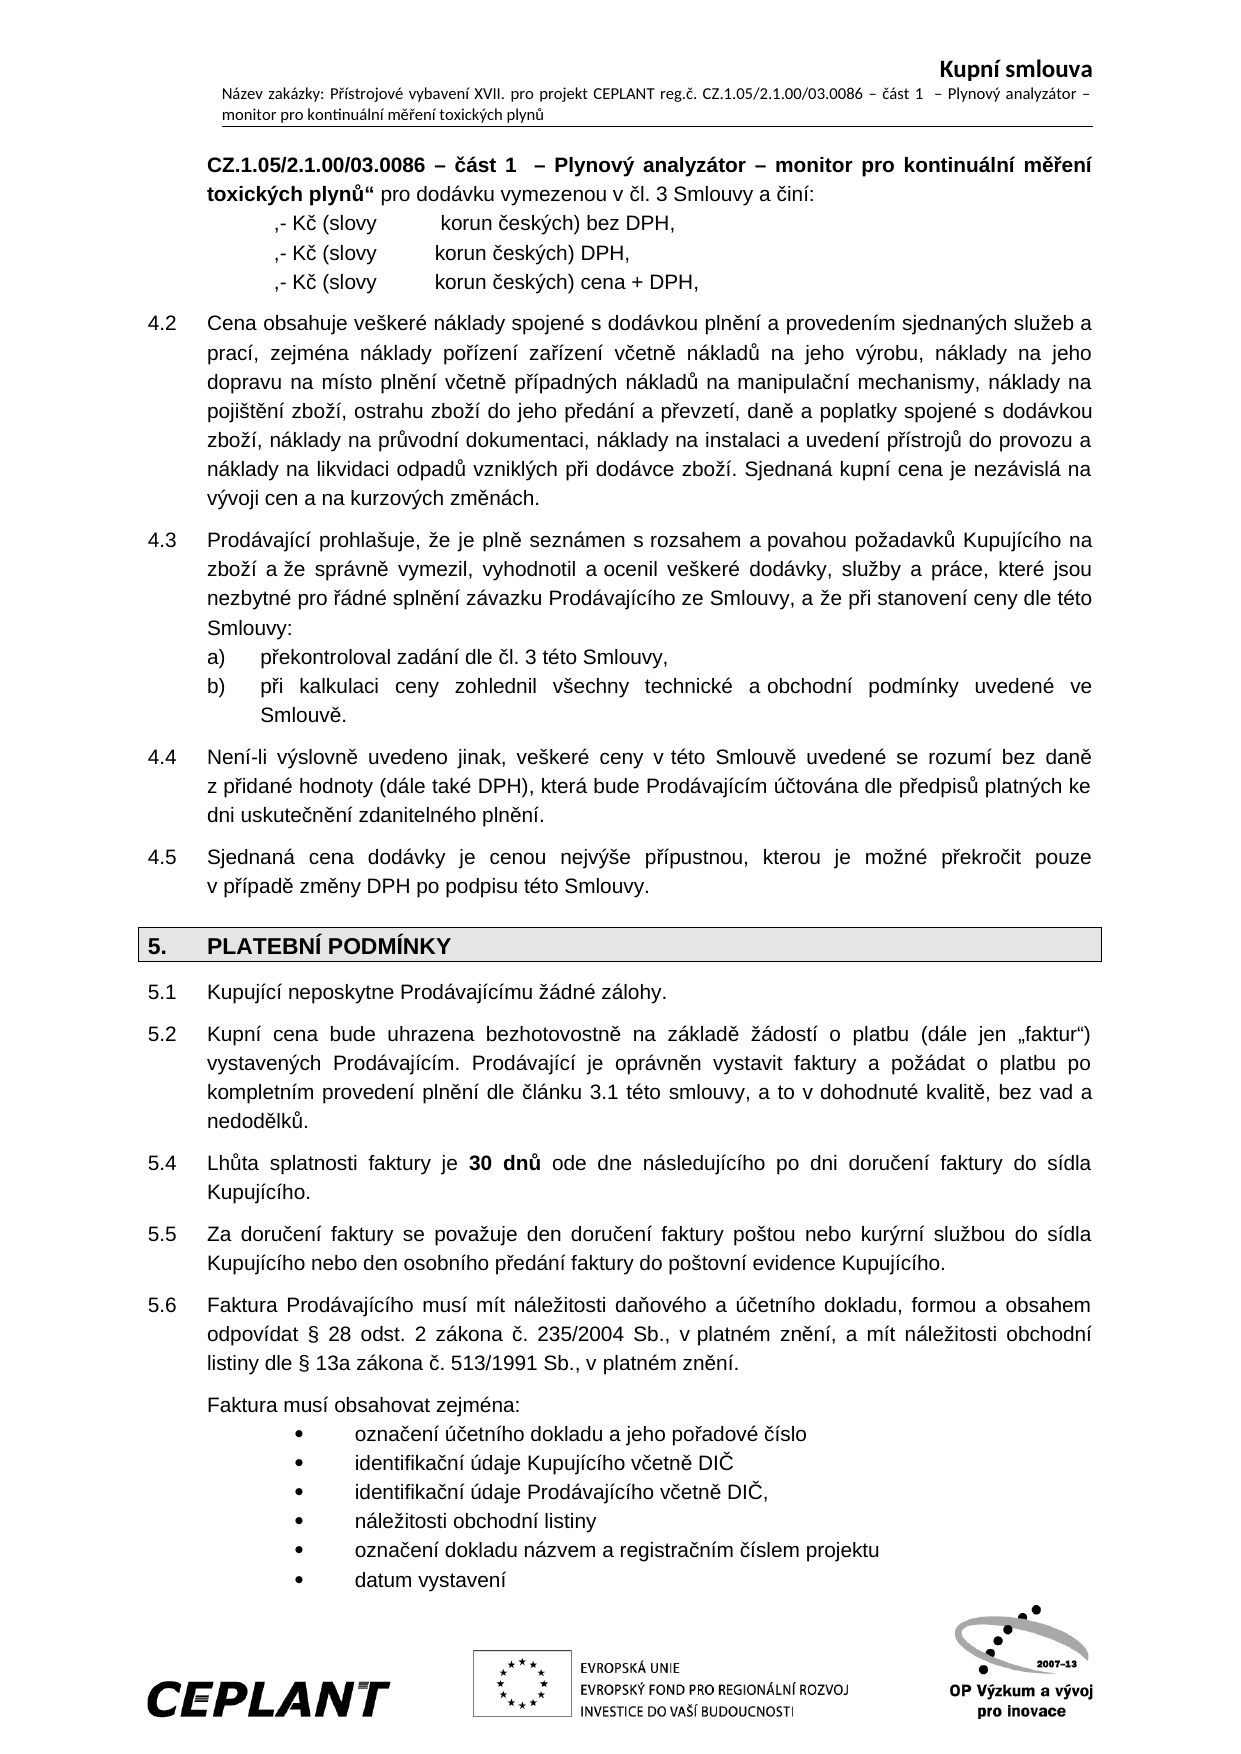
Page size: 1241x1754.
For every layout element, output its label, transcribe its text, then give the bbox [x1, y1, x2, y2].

subtitle datum vystavení [295, 1562, 1093, 1591]
subtitle překontroloval zadání dle čl. 3 této Smlouvy, [207, 639, 1093, 668]
subtitle označení dokladu názvem a registračním číslem projektu [295, 1533, 1093, 1562]
subtitle identifikační údaje Prodávajícího včetně DIČ, [295, 1475, 1093, 1504]
text ,- Kč (slovy korun českých) cena + DPH, [222, 264, 1093, 293]
subtitle 4.5 Sjednaná cena dodávky je cenou nejvýše přípustnou, kterou je možné překročit pouze v případě změny DPH po podpisu této Smlouvy. [148, 839, 1093, 898]
text ,- Kč (slovy korun českých) bez DPH, [222, 206, 1093, 235]
picture [147, 1605, 1093, 1719]
subtitle náležitosti obchodní listiny [295, 1504, 1093, 1533]
subtitle 5.1 Kupující neposkytne Prodávajícímu žádné zálohy. [148, 975, 1093, 1004]
text ,- Kč (slovy korun českých) DPH, [222, 235, 1093, 264]
subtitle 5.4 Lhůta splatnosti faktury je 30 dnů ode dne následujícího po dni doručení faktury do sídla Kupujícího. [148, 1146, 1093, 1204]
subtitle identifikační údaje Kupujícího včetně DIČ [295, 1446, 1093, 1475]
subtitle 4.3 Prodávající prohlašuje, že je plně seznámen s rozsahem a povahou požadavků Kupujícího na zboží a že správně vymezil, vyhodnotil a ocenil veškeré dodávky, služby a práce, které jsou nezbytné pro řádné splnění závazku Prodávajícího ze Smlouvy, a že při stanovení ceny dle této Smlouvy: [148, 523, 1093, 639]
subtitle Faktura musí obsahovat zejména: [148, 1387, 1093, 1416]
subtitle 5.6 Faktura Prodávajícího musí mít náležitosti daňového a účetního dokladu, formou a obsahem odpovídat § 28 odst. 2 zákona č. 235/2004 Sb., v platném znění, a mít náležitosti obchodní listiny dle § 13a zákona č. 513/1991 Sb., v platném znění. [148, 1287, 1093, 1375]
subtitle 5.5 Za doručení faktury se považuje den doručení faktury poštou nebo kurýrní službou do sídla Kupujícího nebo den osobního předání faktury do poštovní evidence Kupujícího. [148, 1216, 1093, 1275]
subtitle 5.2 Kupní cena bude uhrazena bezhotovostně na základě žádostí o platbu (dále jen „faktur“) vystavených Prodávajícím. Prodávající je oprávněn vystavit faktury a požádat o platbu po kompletním provedení plnění dle článku 3.1 této smlouvy, a to v dohodnuté kvalitě, bez vad a nedodělků. [148, 1016, 1093, 1133]
subtitle označení účetního dokladu a jeho pořadové číslo [295, 1416, 1093, 1446]
subtitle PLATEBNÍ PODMÍNKY [139, 928, 1101, 961]
subtitle při kalkulaci ceny zohlednil všechny technické a obchodní podmínky uvedené ve Smlouvě. [207, 668, 1093, 727]
subtitle 4.2 Cena obsahuje veškeré náklady spojené s dodávkou plnění a provedením sjednaných služeb a prací, zejména náklady pořízení zařízení včetně nákladů na jeho výrobu, náklady na jeho dopravu na místo plnění včetně případných nákladů na manipulační mechanismy, náklady na pojištění zboží, ostrahu zboží do jeho předání a převzetí, daně a poplatky spojené s dodávkou zboží, náklady na průvodní dokumentaci, náklady na instalaci a uvedení přístrojů do provozu a náklady na likvidaci odpadů vzniklých při dodávce zboží. Sjednaná kupní cena je nezávislá na vývoji cen a na kurzových změnách. [148, 306, 1093, 510]
subtitle 4.4 Není-li výslovně uvedeno jinak, veškeré ceny v této Smlouvě uvedené se rozumí bez daně z přidané hodnoty (dále také DPH), která bude Prodávajícím účtována dle předpisů platných ke dni uskutečnění zdanitelného plnění. [148, 739, 1093, 827]
